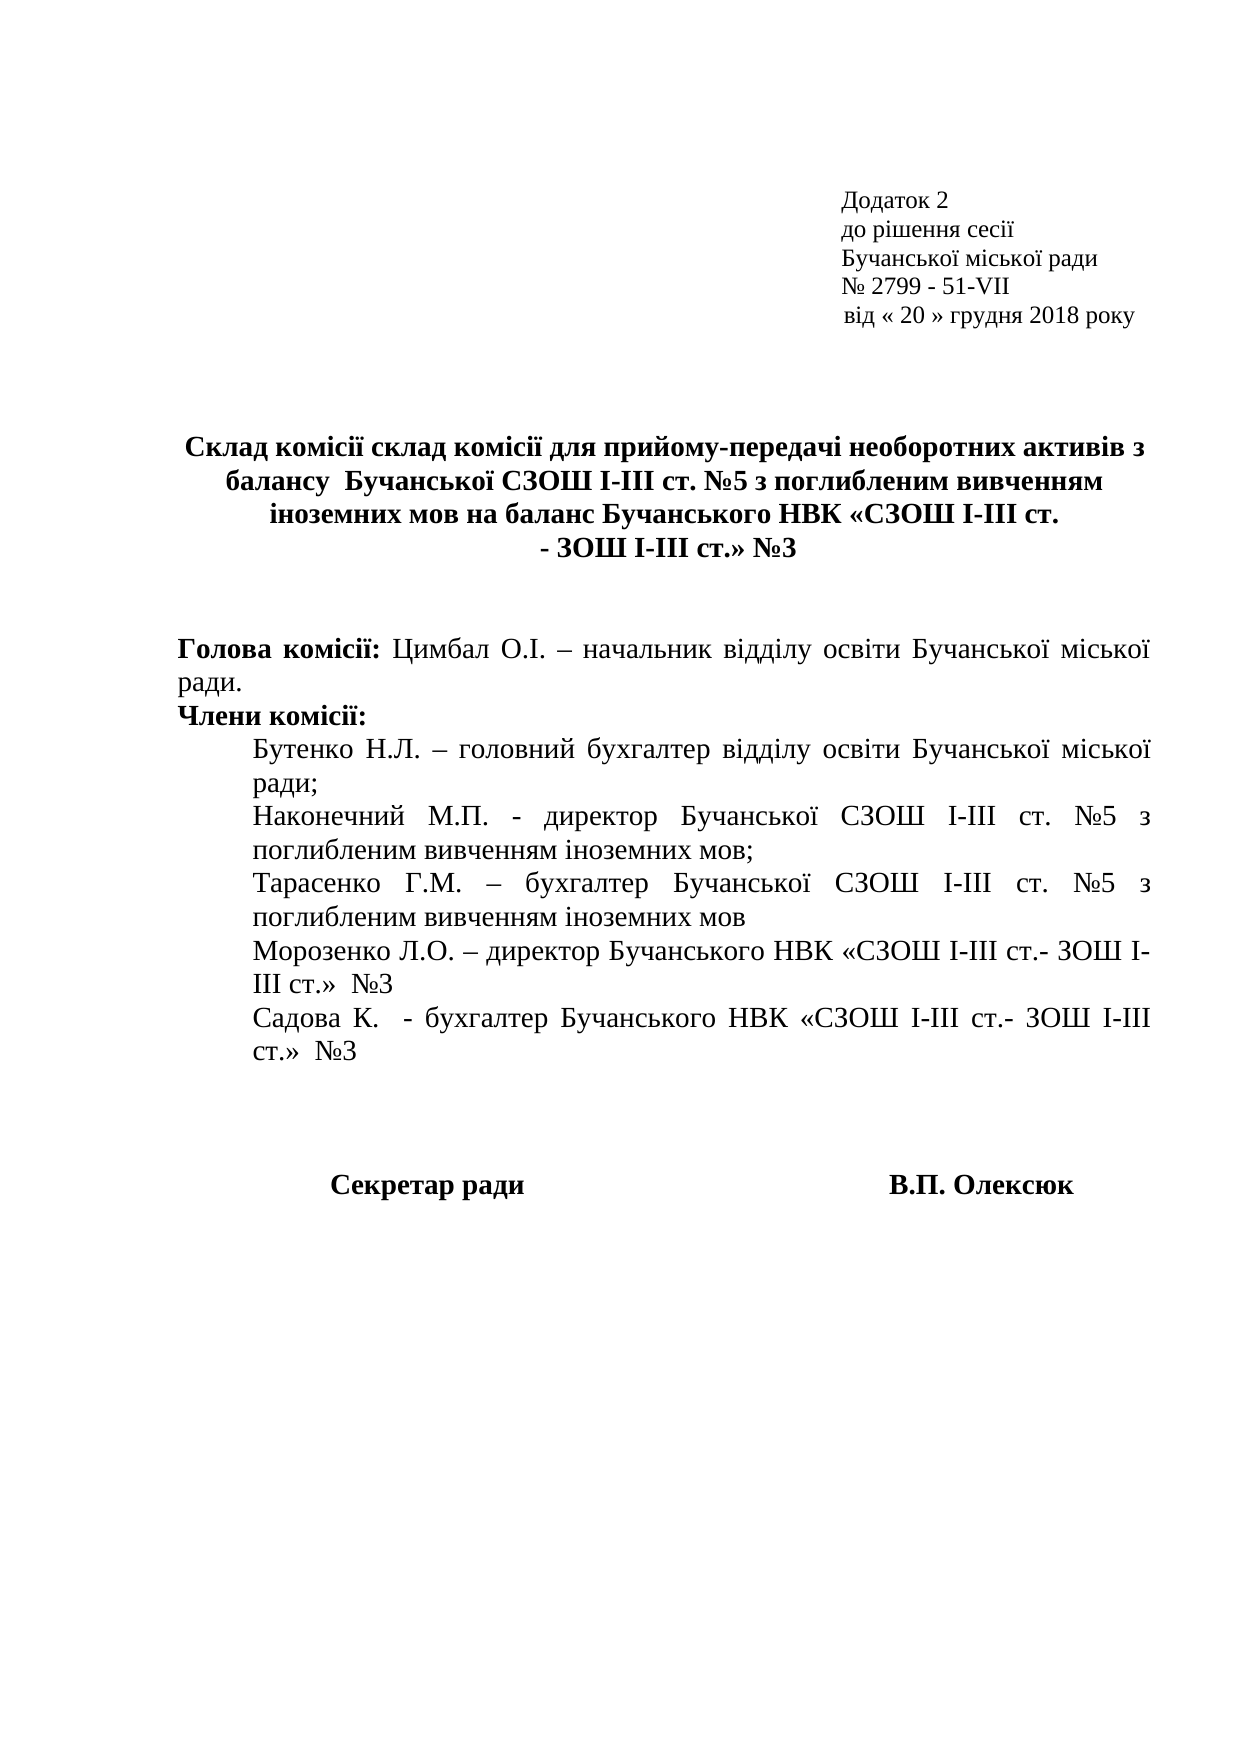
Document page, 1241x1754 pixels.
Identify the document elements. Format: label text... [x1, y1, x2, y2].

list Члени комісії: [177, 698, 1152, 731]
list Склад комісії склад комісії для прийому-передачі необоротних активів з балансу Бучанської СЗОШ І-ІІІ ст. №5 з поглибленим вивченням іноземних мов на баланс Бучанського НВК «СЗОШ І-ІІІ ст. [177, 429, 1152, 530]
text до рішення сесії [841, 214, 1152, 243]
text від « 20 » грудня 2018 року [767, 300, 1152, 329]
list Бутенко Н.Л. – головний бухгалтер відділу освіти Бучанської міської ради; [252, 731, 1152, 798]
list Морозенко Л.О. – директор Бучанського НВК «СЗОШ І-ІІІ ст.- ЗОШ І-ІІІ ст.» №3 [252, 933, 1152, 1000]
text № 2799 - 51-VII [841, 271, 1152, 300]
text Додаток 2 [841, 185, 1152, 214]
text Бучанської міської ради [841, 243, 1152, 271]
list Садова К. - бухгалтер Бучанського НВК «СЗОШ І-ІІІ ст.- ЗОШ І-ІІІ ст.» №3 [252, 1000, 1152, 1067]
list Тарасенко Г.М. – бухгалтер Бучанської СЗОШ І-ІІІ ст. №5 з поглибленим вивченням іноземних мов [252, 866, 1152, 933]
list Секретар ради В.П. Олексюк [252, 1167, 1152, 1201]
list - ЗОШ І-ІІІ ст.» №3 [177, 530, 1152, 564]
list Наконечний М.П. - директор Бучанської СЗОШ І-ІІІ ст. №5 з поглибленим вивченням іноземних мов; [252, 798, 1152, 866]
list Голова комісії: Цимбал О.І. – начальник відділу освіти Бучанської міської ради. [177, 631, 1152, 698]
